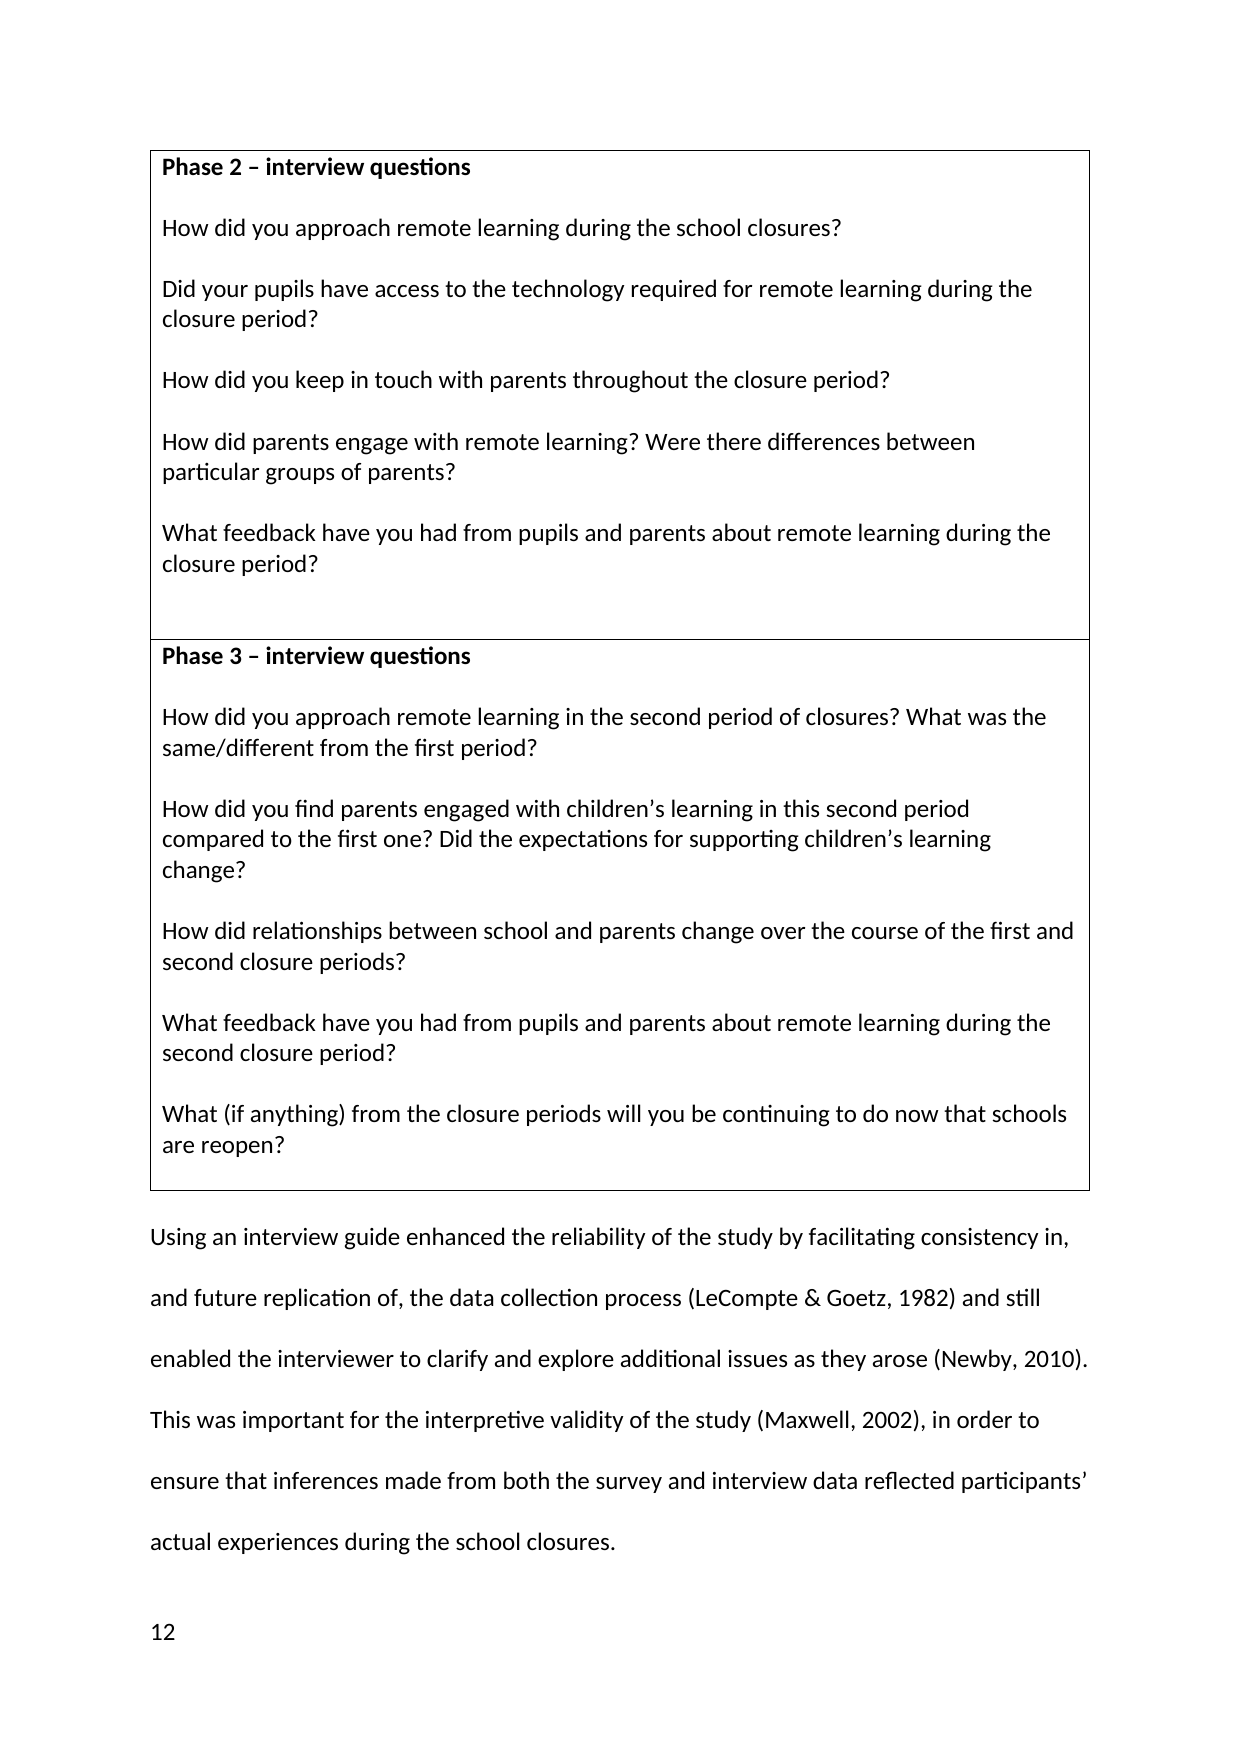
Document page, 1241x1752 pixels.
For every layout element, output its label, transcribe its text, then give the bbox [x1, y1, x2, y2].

table_cell Phase 3 – interview questions How did you approach remote learning in the second period of closures? What was the same/different from the first period? How did you find parents engaged with children’s learning in this second period compared to the first one? Did the expectations for supporting children’s learning change? How did relationships between school and parents change over the course of the first and second closure periods? What feedback have you had from pupils and parents about remote learning during the second closure period? What (if anything) from the closure periods will you be continuing to do now that schools are reopen? [151, 640, 1089, 1190]
text Using an interview guide enhanced the reliability of the study by facilitating consistency in, and future replication of, the data collection process (LeCompte & Goetz, 1982) and still enabled the interviewer to clarify and explore additional issues as they arose (Newby, 2010). This was important for the interpretive validity of the study (Maxwell, 2002), in order to ensure that inferences made from both the survey and interview data reflected participants’ actual experiences during the school closures. [150, 1221, 1090, 1557]
table_cell Phase 2 – interview questions How did you approach remote learning during the school closures? Did your pupils have access to the technology required for remote learning during the closure period? How did you keep in touch with parents throughout the closure period? How did parents engage with remote learning? Were there differences between particular groups of parents? What feedback have you had from pupils and parents about remote learning during the closure period? [151, 151, 1089, 639]
